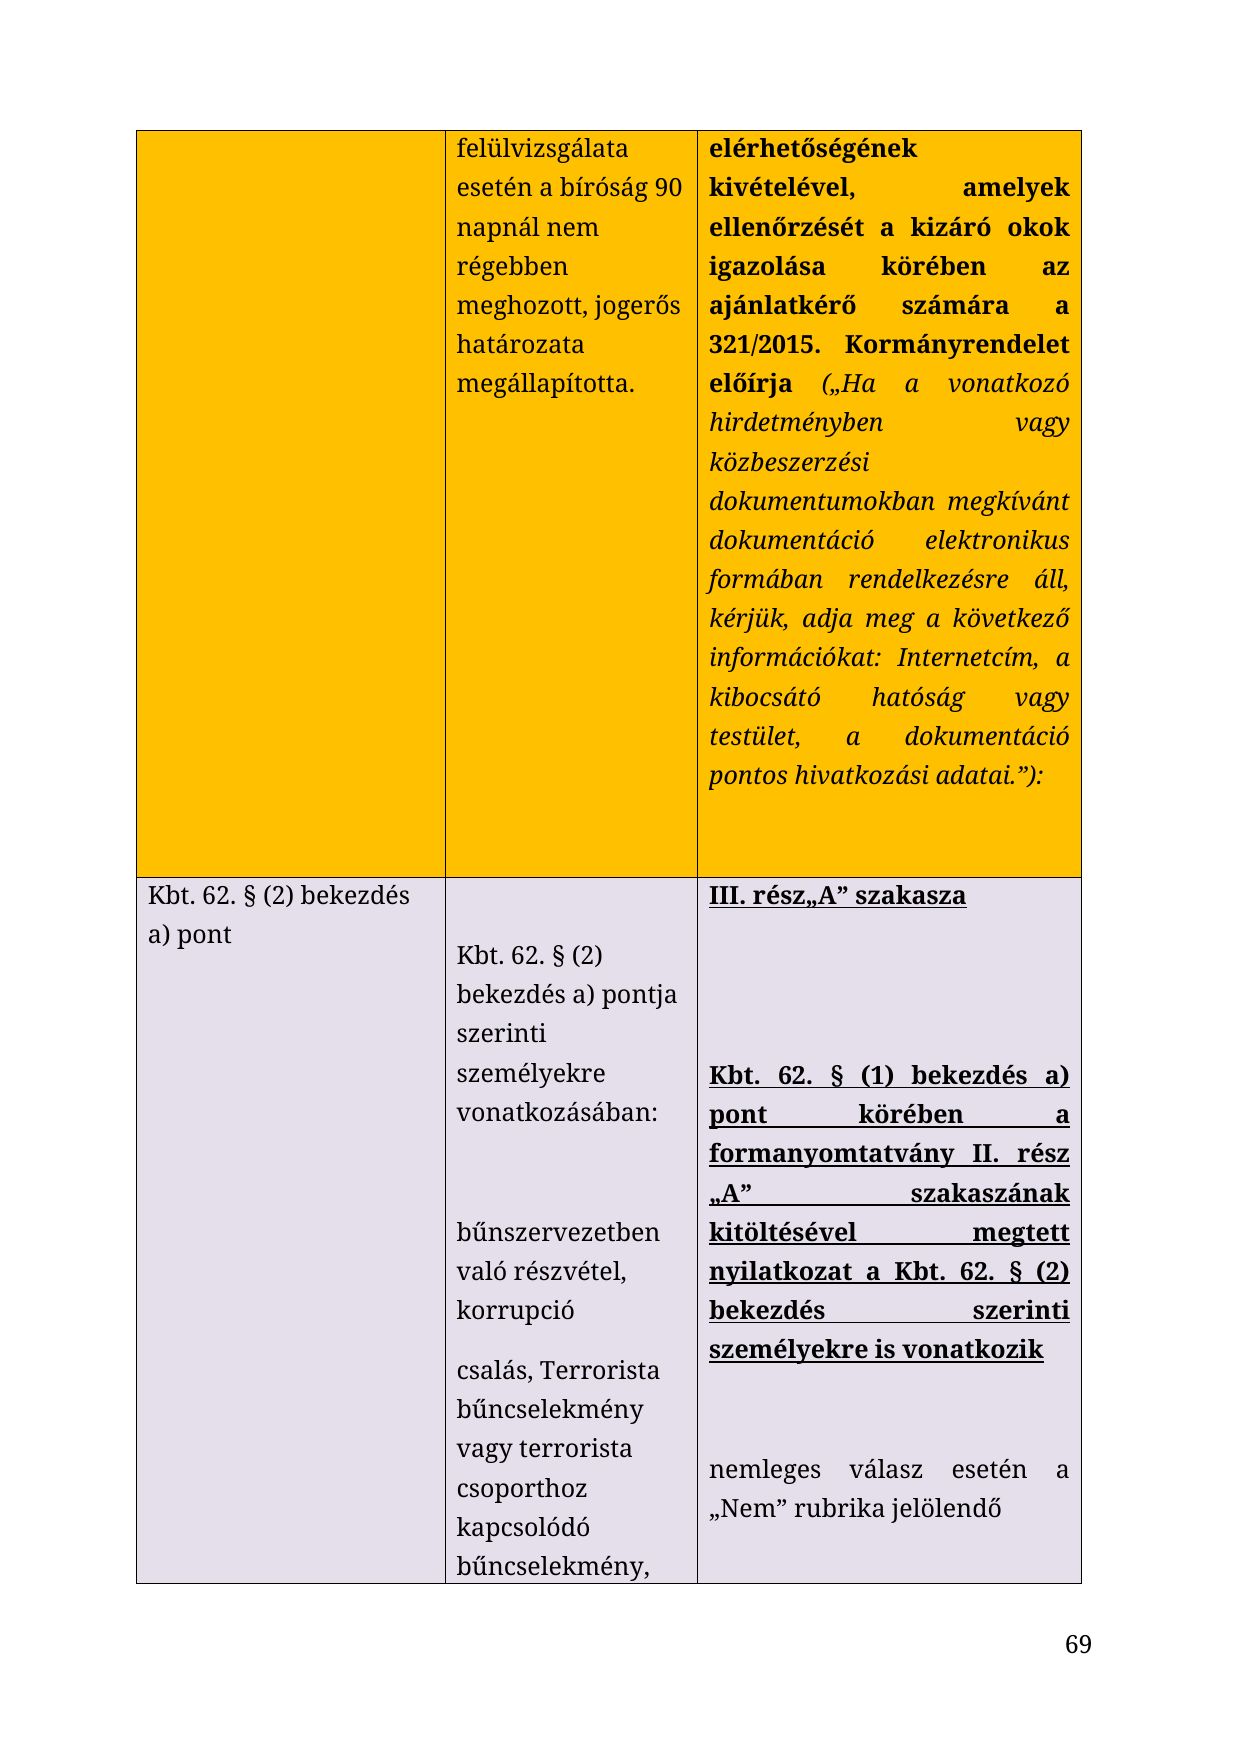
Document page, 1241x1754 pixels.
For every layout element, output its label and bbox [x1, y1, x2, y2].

table_cell [137, 878, 445, 1583]
table_cell [698, 131, 1081, 877]
table_cell [698, 878, 1081, 1583]
table_cell [446, 878, 697, 1583]
table_cell [137, 131, 445, 877]
table_cell [446, 131, 697, 877]
